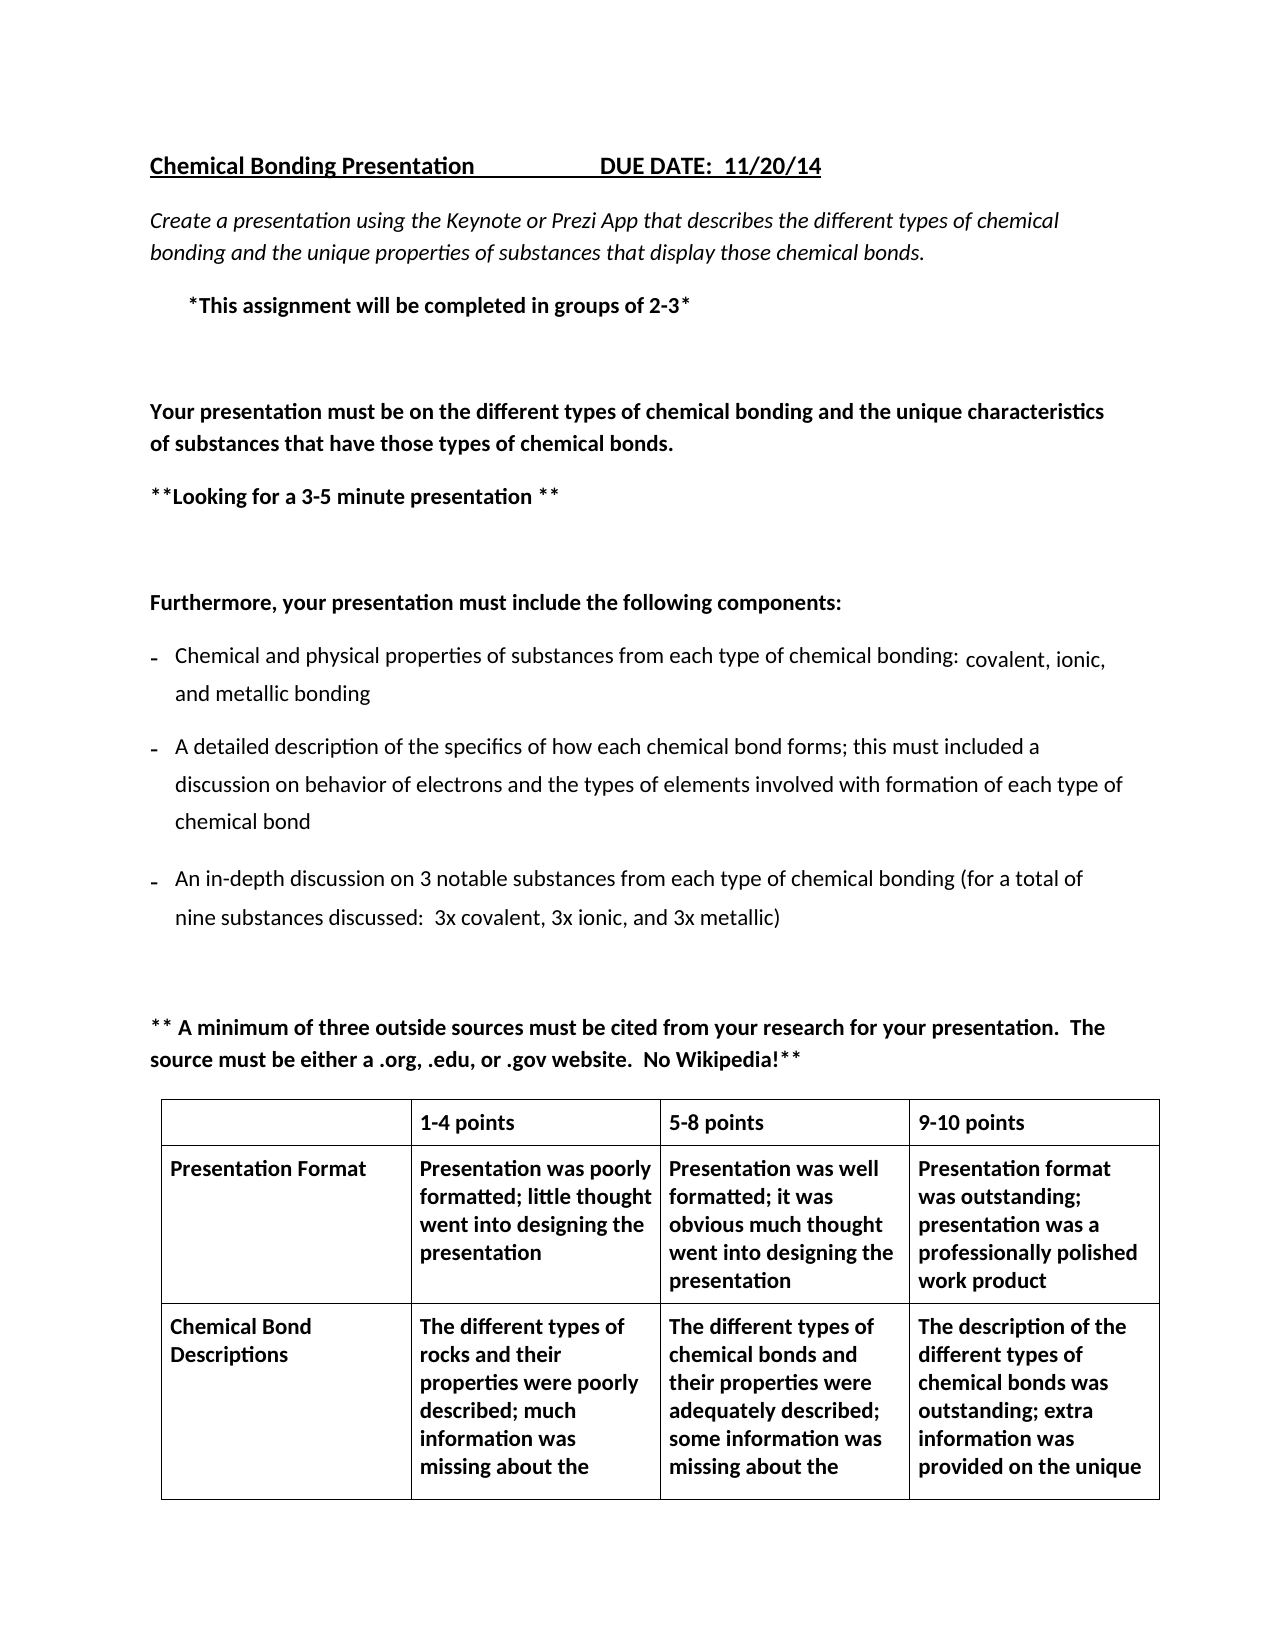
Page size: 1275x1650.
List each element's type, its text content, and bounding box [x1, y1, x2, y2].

list A detailed description of the specifics of how each chemical bond forms; this must included a discussion on behavior of electrons and the types of elements involved with formation of each type of chemical bond [150, 732, 1125, 839]
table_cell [412, 1304, 660, 1499]
table_header 9-10 points [910, 1100, 1159, 1145]
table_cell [162, 1304, 411, 1499]
text **Looking for a 3-5 minute presentation ** [150, 482, 1125, 510]
list An in-depth discussion on 3 notable substances from each type of chemical bonding (for a total of nine substances discussed: 3x covalent, 3x ionic, and 3x metallic) [150, 864, 1125, 935]
list Chemical and physical properties of substances from each type of chemical bonding: covalent, ionic, and metallic bonding [150, 641, 1125, 707]
text ** A minimum of three outside sources must be cited from your research for your presentation. The source must be either a .org, .edu, or .gov website. No Wikipedia!** [150, 1013, 1125, 1074]
table_cell Presentation was well formatted; it was obvious much thought went into designing the presentation [661, 1146, 909, 1303]
table_cell Presentation was poorly formatted; little thought went into designing the presentation [412, 1146, 660, 1303]
table_header 5-8 points [661, 1100, 909, 1145]
table_header [162, 1100, 411, 1145]
text Your presentation must be on the different types of chemical bonding and the unique characteristics of substances that have those types of chemical bonds. [150, 397, 1125, 457]
table_header 1-4 points [412, 1100, 660, 1145]
text Chemical Bonding Presentation DUE DATE: 11/20/14 [150, 150, 1125, 181]
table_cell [910, 1304, 1159, 1499]
text *This assignment will be completed in groups of 2-3* [150, 291, 1125, 319]
table_cell Presentation Format [162, 1146, 411, 1303]
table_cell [661, 1304, 909, 1499]
table_cell Presentation format was outstanding; presentation was a professionally polished work product [910, 1146, 1159, 1303]
text Furthermore, your presentation must include the following components: [150, 588, 1125, 616]
text Create a presentation using the Keynote or Prezi App that describes the different types of chemical bonding and the unique properties of substances that display those chemical bonds. [150, 206, 1125, 266]
